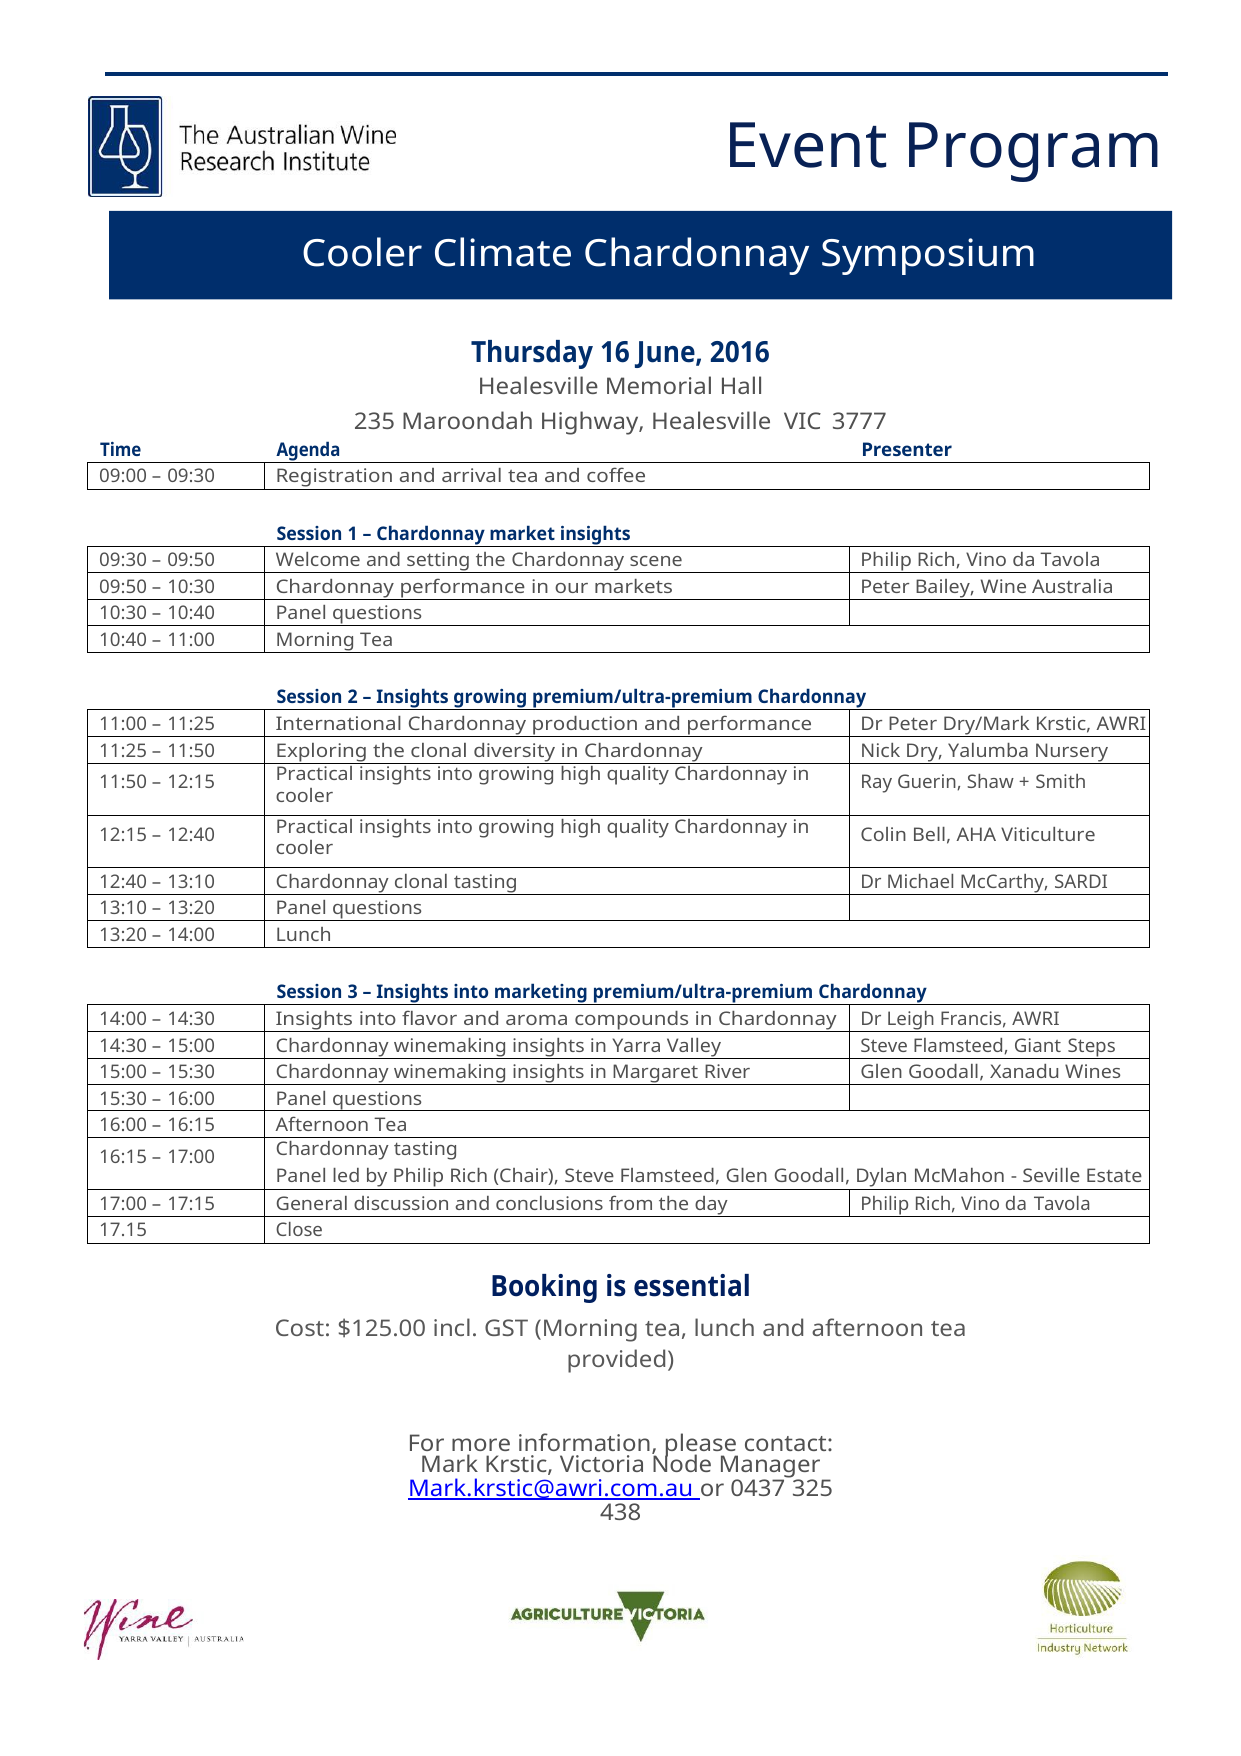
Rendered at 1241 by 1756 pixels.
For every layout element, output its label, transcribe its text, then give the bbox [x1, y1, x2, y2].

table_cell 12:40 – 13:10 [88, 868, 264, 893]
table_header 11:00 – 11:25 [88, 710, 264, 736]
text Healesville Memorial Hall [238, 370, 1002, 401]
table_cell [850, 895, 1149, 920]
table_cell 13:10 – 13:20 [88, 895, 264, 920]
table_header 09:00 – 09:30 [88, 463, 264, 488]
picture [1029, 1555, 1134, 1660]
text Session 1 – Chardonnay market insights [276, 520, 1165, 546]
table_cell Practical insights into growing high quality Chardonnay in cooler climates in Western Australia [265, 816, 849, 867]
table_cell Practical insights into growing high quality Chardonnay in cooler climates in South Eastern Australia [265, 764, 849, 815]
table_header Dr Peter Dry/Mark Krstic, AWRI [850, 710, 1149, 736]
table_cell Exploring the clonal diversity in Chardonnay [265, 737, 849, 763]
table_cell General discussion and conclusions from the day [265, 1190, 849, 1216]
table_header Philip Rich, Vino da Tavola [850, 547, 1149, 572]
table_cell Chardonnay tasting Panel led by Philip Rich (Chair), Steve Flamsteed, Glen Goodall, Dylan McMahon - Seville Estate [265, 1138, 1149, 1189]
table_header 09:30 – 09:50 [88, 547, 264, 572]
table_cell Dr Michael McCarthy, SARDI [850, 868, 1149, 893]
table_cell 17:00 – 17:15 [88, 1190, 264, 1216]
table_cell 16:15 – 17:00 [88, 1138, 264, 1189]
table_cell Panel questions [265, 1085, 849, 1110]
table_cell Chardonnay winemaking insights in Yarra Valley [265, 1032, 849, 1057]
picture [83, 1599, 244, 1660]
text Session 3 – Insights into marketing premium/ultra-premium Chardonnay [276, 979, 1165, 1004]
table_cell Ray Guerin, Shaw + Smith [850, 764, 1149, 815]
table_cell Morning Tea [265, 626, 1149, 652]
picture [88, 96, 396, 197]
table_cell 10:40 – 11:00 [88, 626, 264, 652]
table_header Dr Leigh Francis, AWRI [850, 1005, 1149, 1031]
table_cell Close [265, 1217, 1149, 1242]
table_cell Steve Flamsteed, Giant Steps [850, 1032, 1149, 1057]
table_header Insights into flavor and aroma compounds in Chardonnay [265, 1005, 849, 1031]
text Event Program [724, 106, 1165, 182]
table_cell Nick Dry, Yalumba Nursery [850, 737, 1149, 763]
table_header 14:00 – 14:30 [88, 1005, 264, 1031]
table_cell Chardonnay performance in our markets [265, 573, 849, 599]
table_cell Peter Bailey, Wine Australia [850, 573, 1149, 599]
table_cell [850, 600, 1149, 625]
text Cost: $125.00 incl. GST (Morning tea, lunch and afternoon tea provided) [239, 1312, 1002, 1374]
text Time Agenda Presenter [100, 436, 1165, 462]
text Session 2 – Insights growing premium/ultra-premium Chardonnay [276, 684, 1165, 709]
table_cell Colin Bell, AHA Viticulture [850, 816, 1149, 867]
table_header Welcome and setting the Chardonnay scene [265, 547, 849, 572]
table_cell 13:20 – 14:00 [88, 921, 264, 947]
table_cell 15:30 – 16:00 [88, 1085, 264, 1110]
table_cell 16:00 – 16:15 [88, 1111, 264, 1137]
subtitle Thursday 16 June, 2016 [238, 334, 1002, 370]
table_cell 12:15 – 12:40 [88, 816, 264, 867]
table_cell 14:30 – 15:00 [88, 1032, 264, 1057]
table_cell 10:30 – 10:40 [88, 600, 264, 625]
picture [497, 1573, 718, 1660]
table_cell Panel questions [265, 600, 849, 625]
text 235 Maroondah Highway, Healesville VIC 3777 [238, 401, 1002, 436]
table_cell 15:00 – 15:30 [88, 1059, 264, 1084]
table_cell 17.15 [88, 1217, 264, 1242]
table_cell 09:50 – 10:30 [88, 573, 264, 599]
table_cell Lunch [265, 921, 1149, 947]
table_cell Afternoon Tea [265, 1111, 1149, 1137]
table_cell 11:25 – 11:50 [88, 737, 264, 763]
text For more information, please contact: Mark Krstic, Victoria Node Manager Mark.krstic@awri.com.au or 0437 325 438 [396, 1432, 845, 1527]
table_cell Glen Goodall, Xanadu Wines [850, 1059, 1149, 1084]
table_cell 11:50 – 12:15 [88, 764, 264, 815]
table_header International Chardonnay production and performance [265, 710, 849, 736]
table_header Registration and arrival tea and coffee [265, 463, 1149, 488]
table_cell Chardonnay clonal tasting [265, 868, 849, 893]
table_cell [850, 1085, 1149, 1110]
table_cell Philip Rich, Vino da Tavola [850, 1190, 1149, 1216]
table_cell Panel questions [265, 895, 849, 920]
subtitle Booking is essential [239, 1265, 1002, 1305]
table_cell Chardonnay winemaking insights in Margaret River [265, 1059, 849, 1084]
